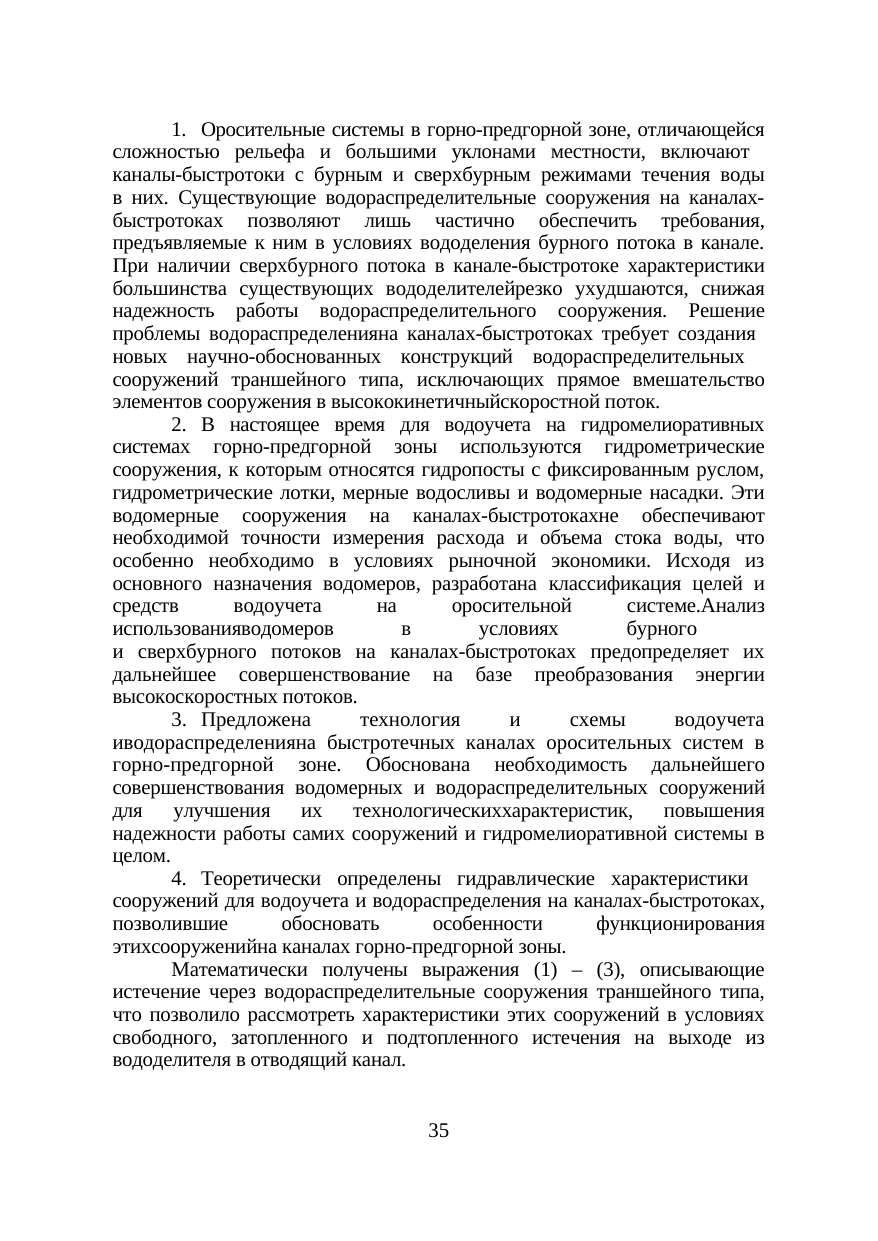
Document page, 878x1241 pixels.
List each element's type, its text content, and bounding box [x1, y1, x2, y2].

list Теоретически определены гидравлические характеристики сооружений для водоучета и водораспределения на каналах-быстротоках, позволившие обосновать особенности функционирования этихсооруженийна каналах горно-предгорной зоны. [112, 867, 765, 958]
list Оросительные системы в горно-предгорной зоне, отличающейся сложностью рельефа и большими уклонами местности, включают каналы-быстротоки с бурным и сверхбурным режимами течения воды в них. Существующие водораспределительные сооружения на каналах-быстротоках позволяют лишь частично обеспечить требования, предъявляемые к ним в условиях вододеления бурного потока в канале. При наличии сверхбурного потока в канале-быстротоке характеристики большинства существующих вододелителейрезко ухудшаются, снижая надежность работы водораспределительного сооружения. Решение проблемы водораспределенияна каналах-быстротоках требует создания новых научно-обоснованных конструкций водораспределительных сооружений траншейного типа, исключающих прямое вмешательство элементов сооружения в высококинетичныйскоростной поток. [112, 118, 765, 413]
list Предложена технология и схемы водоучета иводораспределенияна быстротечных каналах оросительных систем в горно-предгорной зоне. Обоснована необходимость дальнейшего совершенствования водомерных и водораспределительных сооружений для улучшения их технологическиххарактеристик, повышения надежности работы самих сооружений и гидромелиоративной системы в целом. [112, 708, 765, 867]
list Математически получены выражения (1) – (3), описывающие истечение через водораспределительные сооружения траншейного типа, что позволило рассмотреть характеристики этих сооружений в условиях свободного, затопленного и подтопленного истечения на выходе из вододелителя в отводящий канал. [112, 958, 765, 1071]
list В настоящее время для водоучета на гидромелиоративных системах горно-предгорной зоны используются гидрометрические сооружения, к которым относятся гидропосты с фиксированным руслом, гидрометрические лотки, мерные водосливы и водомерные насадки. Эти водомерные сооружения на каналах-быстротокахне обеспечивают необходимой точности измерения расхода и объема стока воды, что особенно необходимо в условиях рыночной экономики. Исходя из основного назначения водомеров, разработана классификация целей и средств водоучета на оросительной системе.Анализ использованияводомеров в условиях бурного и сверхбурного потоков на каналах-быстротоках предопределяет их дальнейшее совершенствование на базе преобразования энергии высокоскоростных потоков. [112, 413, 765, 708]
